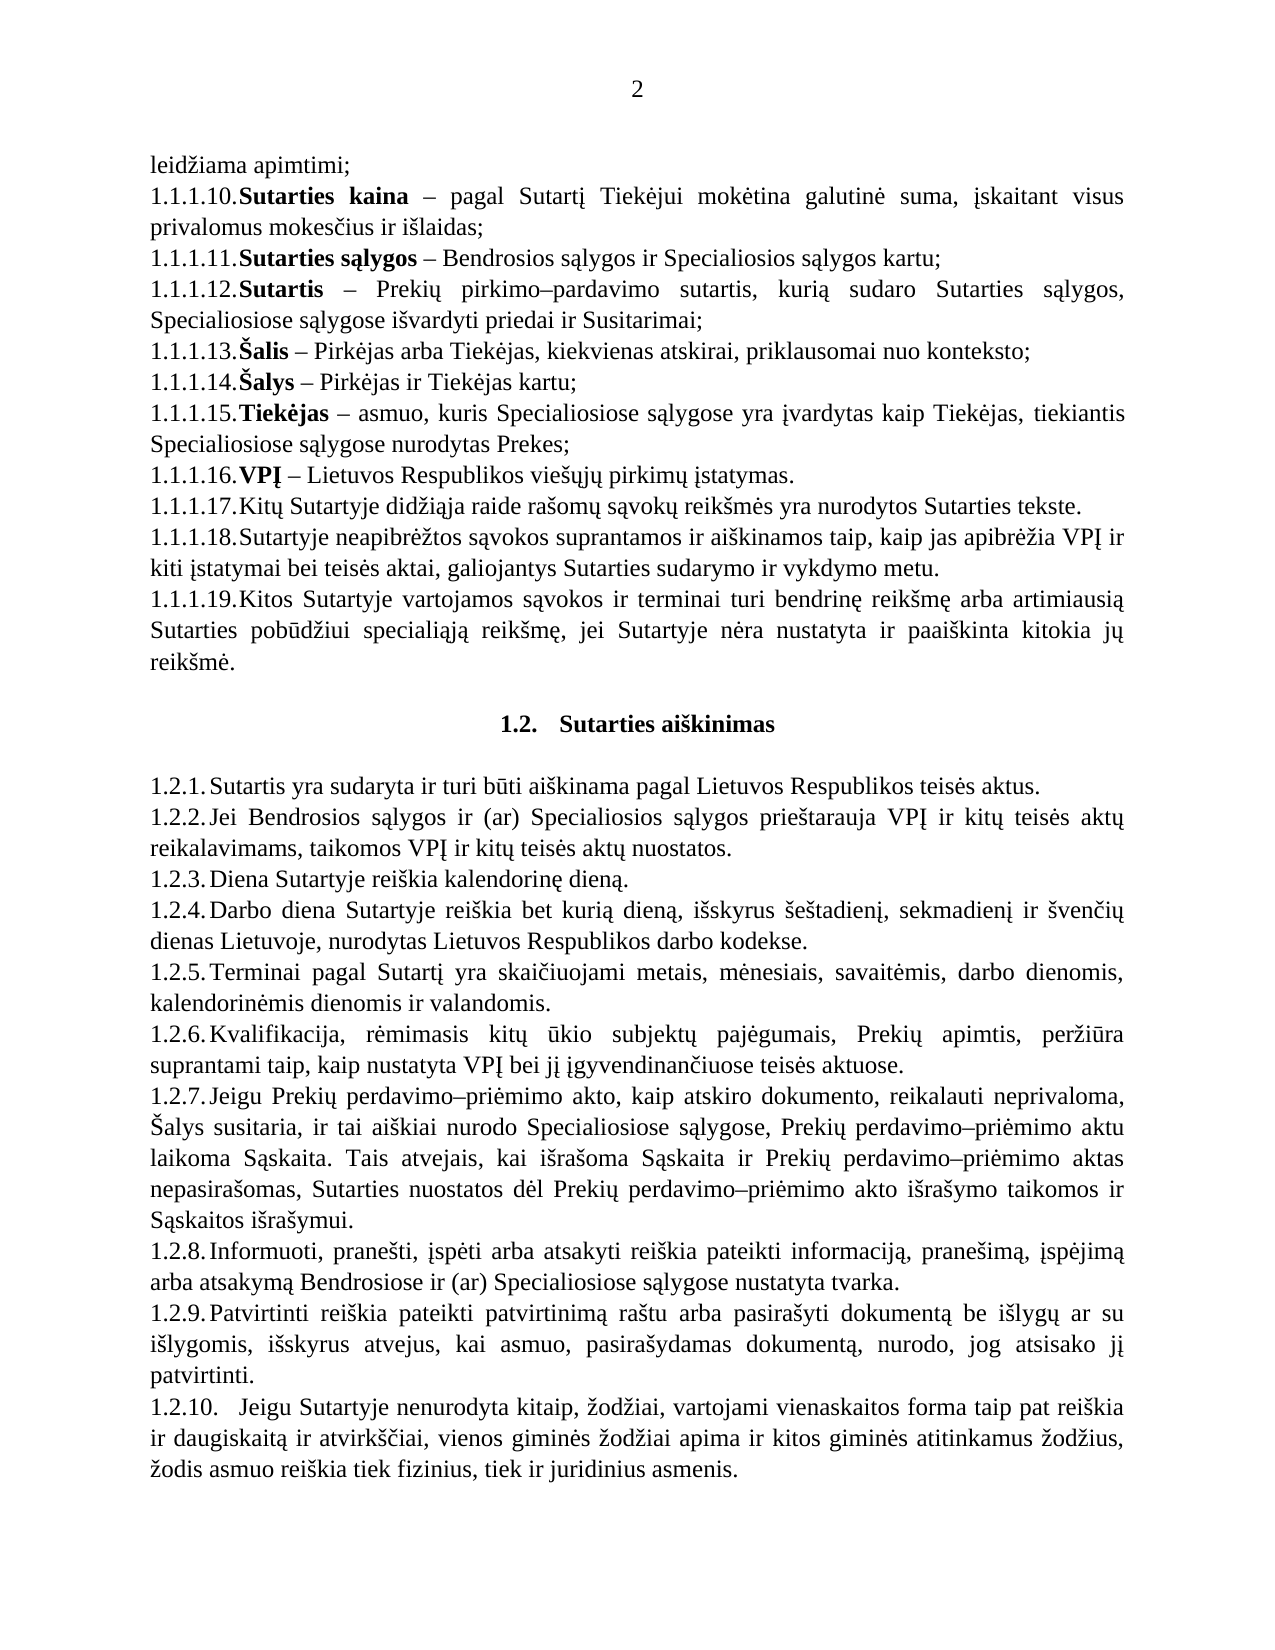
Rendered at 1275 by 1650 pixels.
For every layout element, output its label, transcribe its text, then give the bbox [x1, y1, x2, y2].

text 1.2.8. Informuoti, pranešti, įspėti arba atsakyti reiškia pateikti informaciją, pranešimą, įspėjimą arba atsakymą Bendrosiose ir (ar) Specialiosiose sąlygose nustatyta tvarka. [150, 1236, 1125, 1296]
text 1.2.1. Sutartis yra sudaryta ir turi būti aiškinama pagal Lietuvos Respublikos teisės aktus. [150, 771, 1125, 799]
text 1.1.1.17. Kitų Sutartyje didžiąja raide rašomų sąvokų reikšmės yra nurodytos Sutarties tekste. [150, 491, 1125, 520]
text 1.1.1.18. Sutartyje neapibrėžtos sąvokos suprantamos ir aiškinamos taip, kaip jas apibrėžia VPĮ ir kiti įstatymai bei teisės aktai, galiojantys Sutarties sudarymo ir vykdymo metu. [150, 522, 1125, 582]
text 1.1.1.19. Kitos Sutartyje vartojamos sąvokos ir terminai turi bendrinę reikšmę arba artimiausią Sutarties pobūdžiui specialiąją reikšmę, jei Sutartyje nėra nustatyta ir paaiškinta kitokia jų reikšmė. [150, 584, 1125, 675]
text 1.1.1.10. Sutarties kaina – pagal Sutartį Tiekėjui mokėtina galutinė suma, įskaitant visus privalomus mokesčius ir išlaidas; [150, 181, 1125, 241]
text 1.1.1.12. Sutartis – Prekių pirkimo–pardavimo sutartis, kurią sudaro Sutarties sąlygos, Specialiosiose sąlygose išvardyti priedai ir Susitarimai; [150, 274, 1125, 334]
text 1.2.9. Patvirtinti reiškia pateikti patvirtinimą raštu arba pasirašyti dokumentą be išlygų ar su išlygomis, išskyrus atvejus, kai asmuo, pasirašydamas dokumentą, nurodo, jog atsisako jį patvirtinti. [150, 1298, 1125, 1389]
text 1.1.1.11. Sutarties sąlygos – Bendrosios sąlygos ir Specialiosios sąlygos kartu; [150, 243, 1125, 272]
text 1.2.7. Jeigu Prekių perdavimo–priėmimo akto, kaip atskiro dokumento, reikalauti neprivaloma, Šalys susitaria, ir tai aiškiai nurodo Specialiosiose sąlygose, Prekių perdavimo–priėmimo aktu laikoma Sąskaita. Tais atvejais, kai išrašoma Sąskaita ir Prekių perdavimo–priėmimo aktas nepasirašomas, Sutarties nuostatos dėl Prekių perdavimo–priėmimo akto išrašymo taikomos ir Sąskaitos išrašymui. [150, 1081, 1125, 1234]
text 1.1.1.15. Tiekėjas – asmuo, kuris Specialiosiose sąlygose yra įvardytas kaip Tiekėjas, tiekiantis Specialiosiose sąlygose nurodytas Prekes; [150, 398, 1125, 458]
text 1.1.1.13. Šalis – Pirkėjas arba Tiekėjas, kiekvienas atskirai, priklausomai nuo konteksto; [150, 336, 1125, 365]
text 1.1.1.16. VPĮ – Lietuvos Respublikos viešųjų pirkimų įstatymas. [150, 460, 1125, 489]
text 1.2. Sutarties aiškinimas [150, 709, 1125, 737]
text 1.2.4. Darbo diena Sutartyje reiškia bet kurią dieną, išskyrus šeštadienį, sekmadienį ir švenčių dienas Lietuvoje, nurodytas Lietuvos Respublikos darbo kodekse. [150, 895, 1125, 955]
text 1.2.3. Diena Sutartyje reiškia kalendorinę dieną. [150, 864, 1125, 893]
text 1.2.5. Terminai pagal Sutartį yra skaičiuojami metais, mėnesiais, savaitėmis, darbo dienomis, kalendorinėmis dienomis ir valandomis. [150, 957, 1125, 1017]
text 1.1.1.14. Šalys – Pirkėjas ir Tiekėjas kartu; [150, 367, 1125, 396]
text 1.2.6. Kvalifikacija, rėmimasis kitų ūkio subjektų pajėgumais, Prekių apimtis, peržiūra suprantami taip, kaip nustatyta VPĮ bei jį įgyvendinančiuose teisės aktuose. [150, 1019, 1125, 1079]
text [150, 150, 1125, 179]
text 1.2.10. Jeigu Sutartyje nenurodyta kitaip, žodžiai, vartojami vienaskaitos forma taip pat reiškia ir daugiskaitą ir atvirkščiai, vienos giminės žodžiai apima ir kitos giminės atitinkamus žodžius, žodis asmuo reiškia tiek fizinius, tiek ir juridinius asmenis. [150, 1451, 1125, 1482]
text 1.2.10. Jeigu Sutartyje nenurodyta kitaip, žodžiai, vartojami vienaskaitos forma taip pat reiškia ir daugiskaitą ir atvirkščiai, vienos giminės žodžiai apima ir kitos giminės atitinkamus žodžius, žodis asmuo reiškia tiek fizinius, tiek ir juridinius asmenis. [150, 1392, 1125, 1423]
text 1.2.2. Jei Bendrosios sąlygos ir (ar) Specialiosios sąlygos prieštarauja VPĮ ir kitų teisės aktų reikalavimams, taikomos VPĮ ir kitų teisės aktų nuostatos. [150, 802, 1125, 862]
